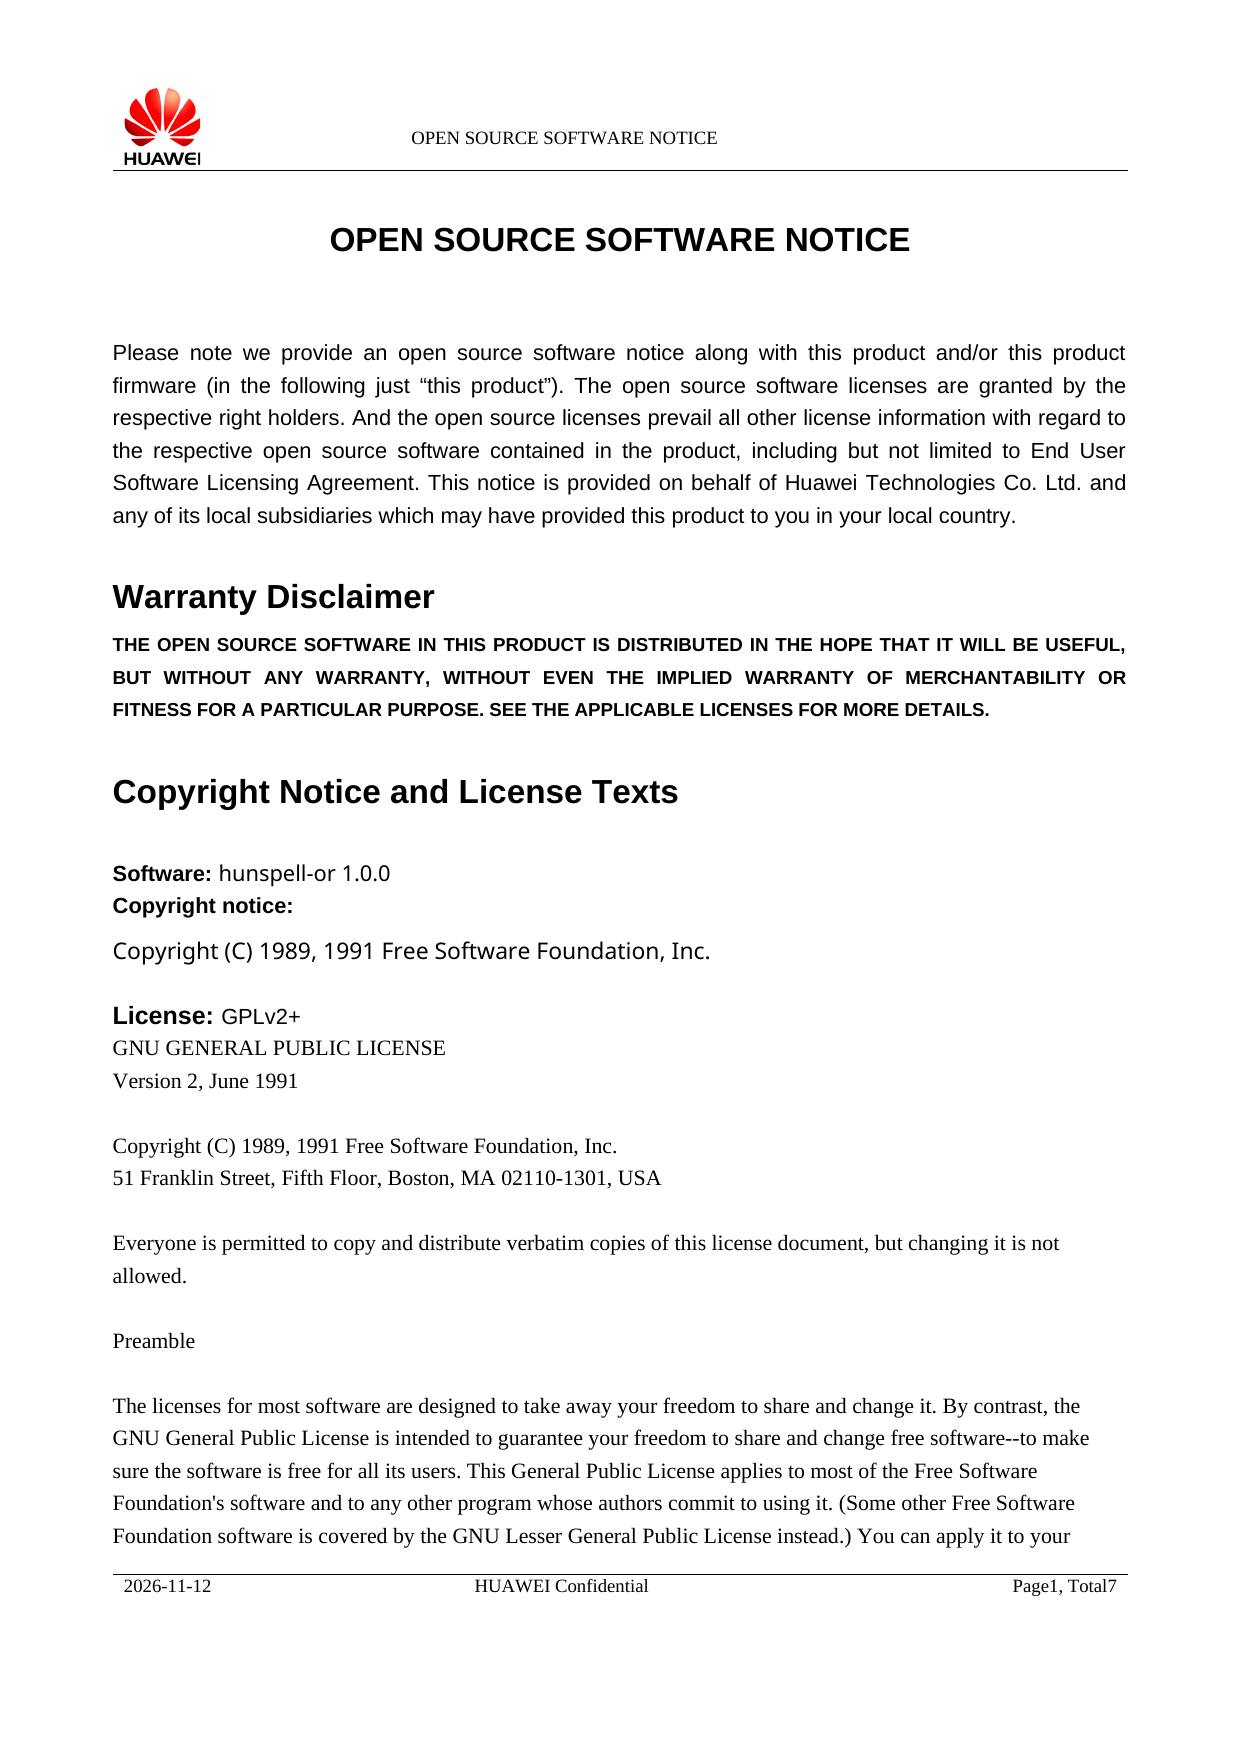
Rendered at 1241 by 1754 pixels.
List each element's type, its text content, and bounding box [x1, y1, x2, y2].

text Warranty Disclaimer [112, 564, 1128, 629]
text Please note we provide an open source software notice along with this product and/or this product firmware (in the following just “this product”). The open source software licenses are granted by the respective right holders. And the open source licenses prevail all other license information with regard to the respective open source software contained in the product, including but not limited to End User Software Licensing Agreement. This notice is provided on behalf of Huawei Technologies Co. Ltd. and any of its local subsidiaries which may have provided this product to you in your local country. [112, 336, 1128, 531]
title Software: hunspell-or 1.0.0 [112, 856, 1128, 889]
text Copyright Notice and License Texts [112, 759, 1128, 824]
picture [124, 88, 201, 165]
text License: GPLv2+ [112, 999, 1128, 1031]
text Copyright notice: [112, 889, 1128, 921]
text OPEN SOURCE SOFTWARE NOTICE [112, 206, 1128, 271]
text The open source software in this product is distributed in the hope that it will be useful, but WITHOUT ANY WARRANTY, without even the implied warranty of MERCHANTABILITY or FITNESS FOR A PARTICULAR PURPOSE. See the applicable licenses for more details. [112, 629, 1128, 726]
text Copyright (C) 1989, 1991 Free Software Foundation, Inc. [112, 934, 1128, 999]
